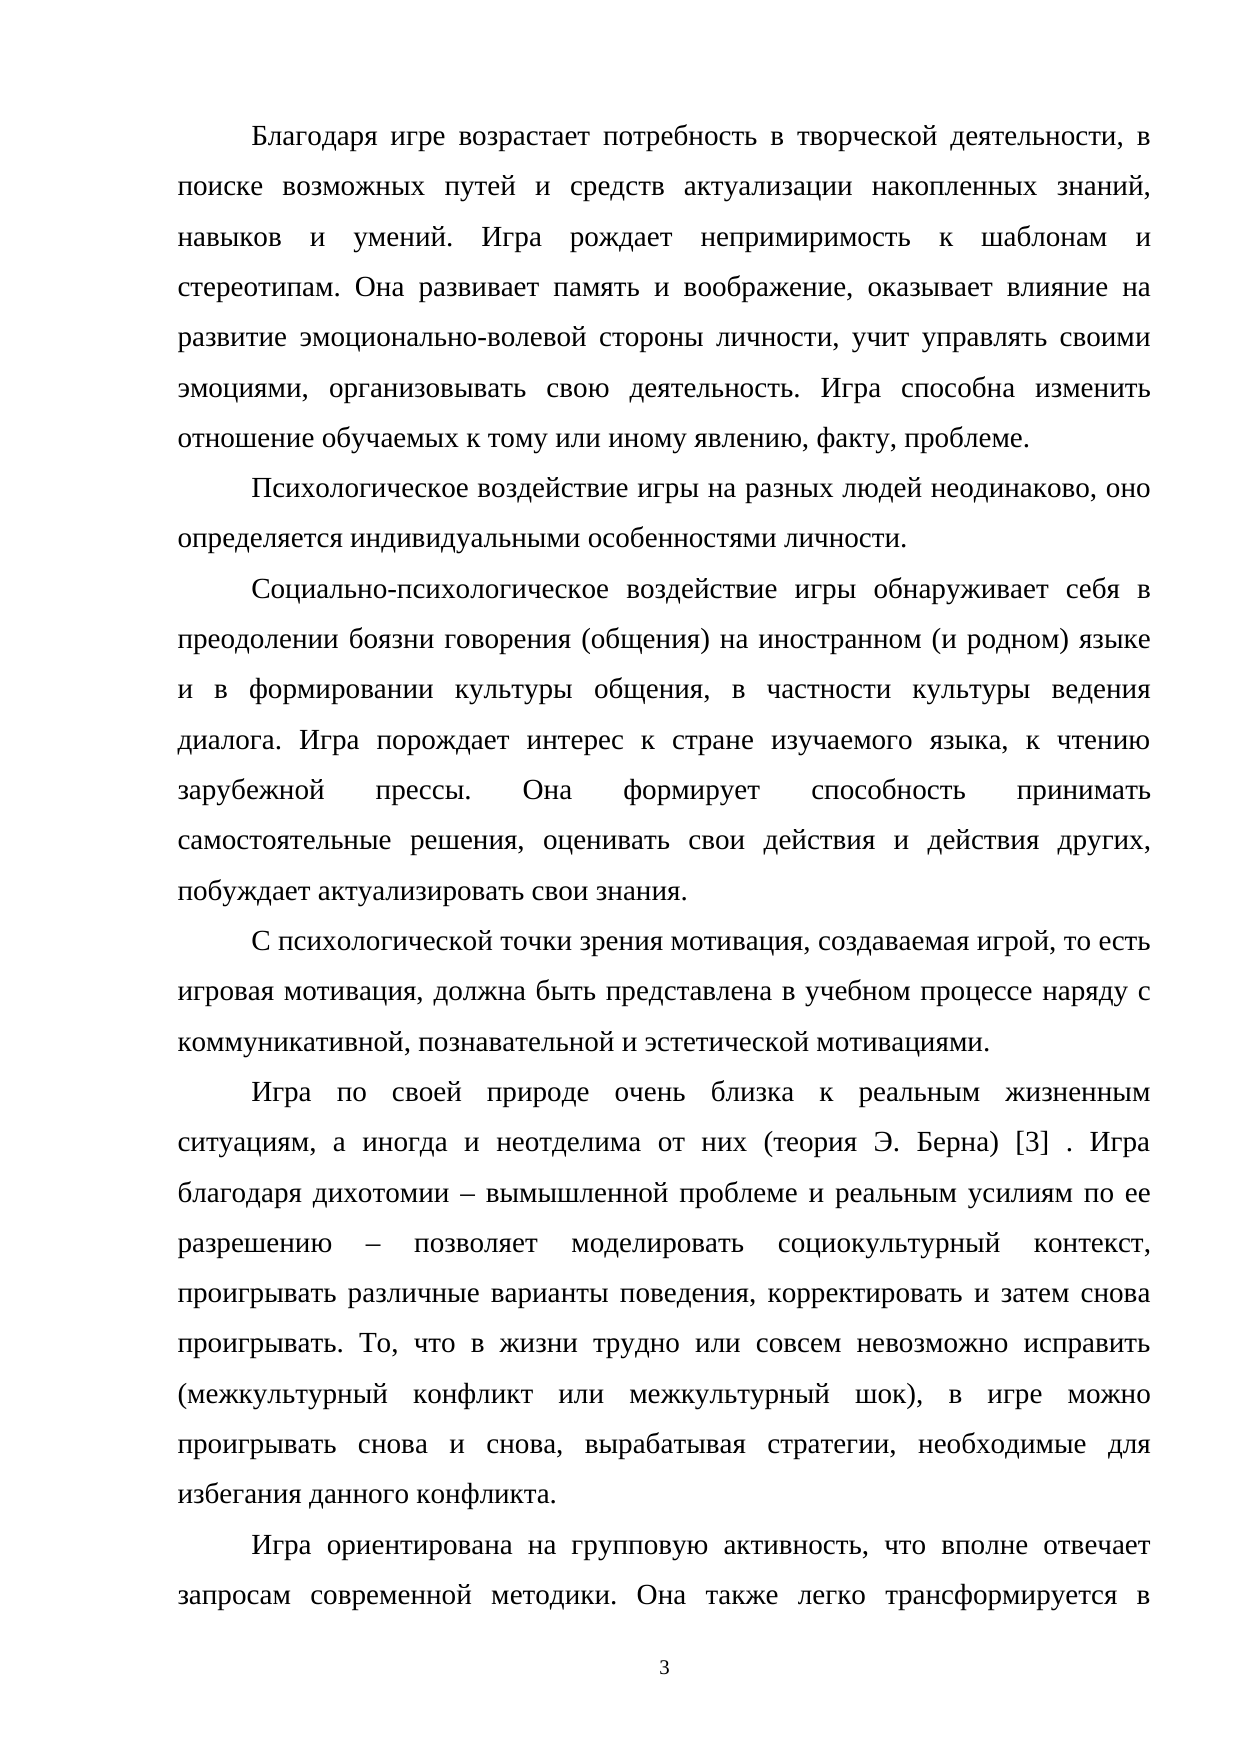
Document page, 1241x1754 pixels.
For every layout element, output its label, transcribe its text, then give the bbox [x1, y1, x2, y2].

text Психологическое воздействие игры на разных людей неодинаково, оно определяется индивидуальными особенностями личности. [177, 470, 1152, 554]
text Благодаря игре возрастает потребность в творческой деятельности, в поиске возможных путей и средств актуализации накопленных знаний, навыков и умений. Игра рождает непримиримость к шаблонам и стереотипам. Она развивает память и воображение, оказывает влияние на развитие эмоционально-волевой стороны личности, учит управлять своими эмоциями, организовывать свою деятельность. Игра способна изменить отношение обучаемых к тому или иному явлению, факту, проблеме. [177, 118, 1152, 453]
text С психологической точки зрения мотивация, создаваемая игрой, то есть игровая мотивация, должна быть представлена в учебном процессе наряду с коммуникативной, познавательной и эстетической мотивациями. [177, 923, 1152, 1057]
text Социально-психологическое воздействие игры обнаруживает себя в преодолении боязни говорения (общения) на иностранном (и родном) языке и в формировании культуры общения, в частности культуры ведения диалога. Игра порождает интерес к стране изучаемого языка, к чтению зарубежной прессы. Она формирует способность принимать самостоятельные решения, оценивать свои действия и действия других, побуждает актуализировать свои знания. [177, 571, 1152, 906]
text Игра по своей природе очень близка к реальным жизненным ситуациям, а иногда и неотделима от них (теория Э. Берна) [3] . Игра благодаря дихотомии – вымышленной проблеме и реальным усилиям по ее разрешению – позволяет моделировать социокультурный контекст, проигрывать различные варианты поведения, корректировать и затем снова проигрывать. То, что в жизни трудно или совсем невозможно исправить (межкультурный конфликт или межкультурный шок), в игре можно проигрывать снова и снова, вырабатывая стратегии, необходимые для избегания данного конфликта. [177, 1074, 1152, 1510]
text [177, 1527, 1152, 1611]
